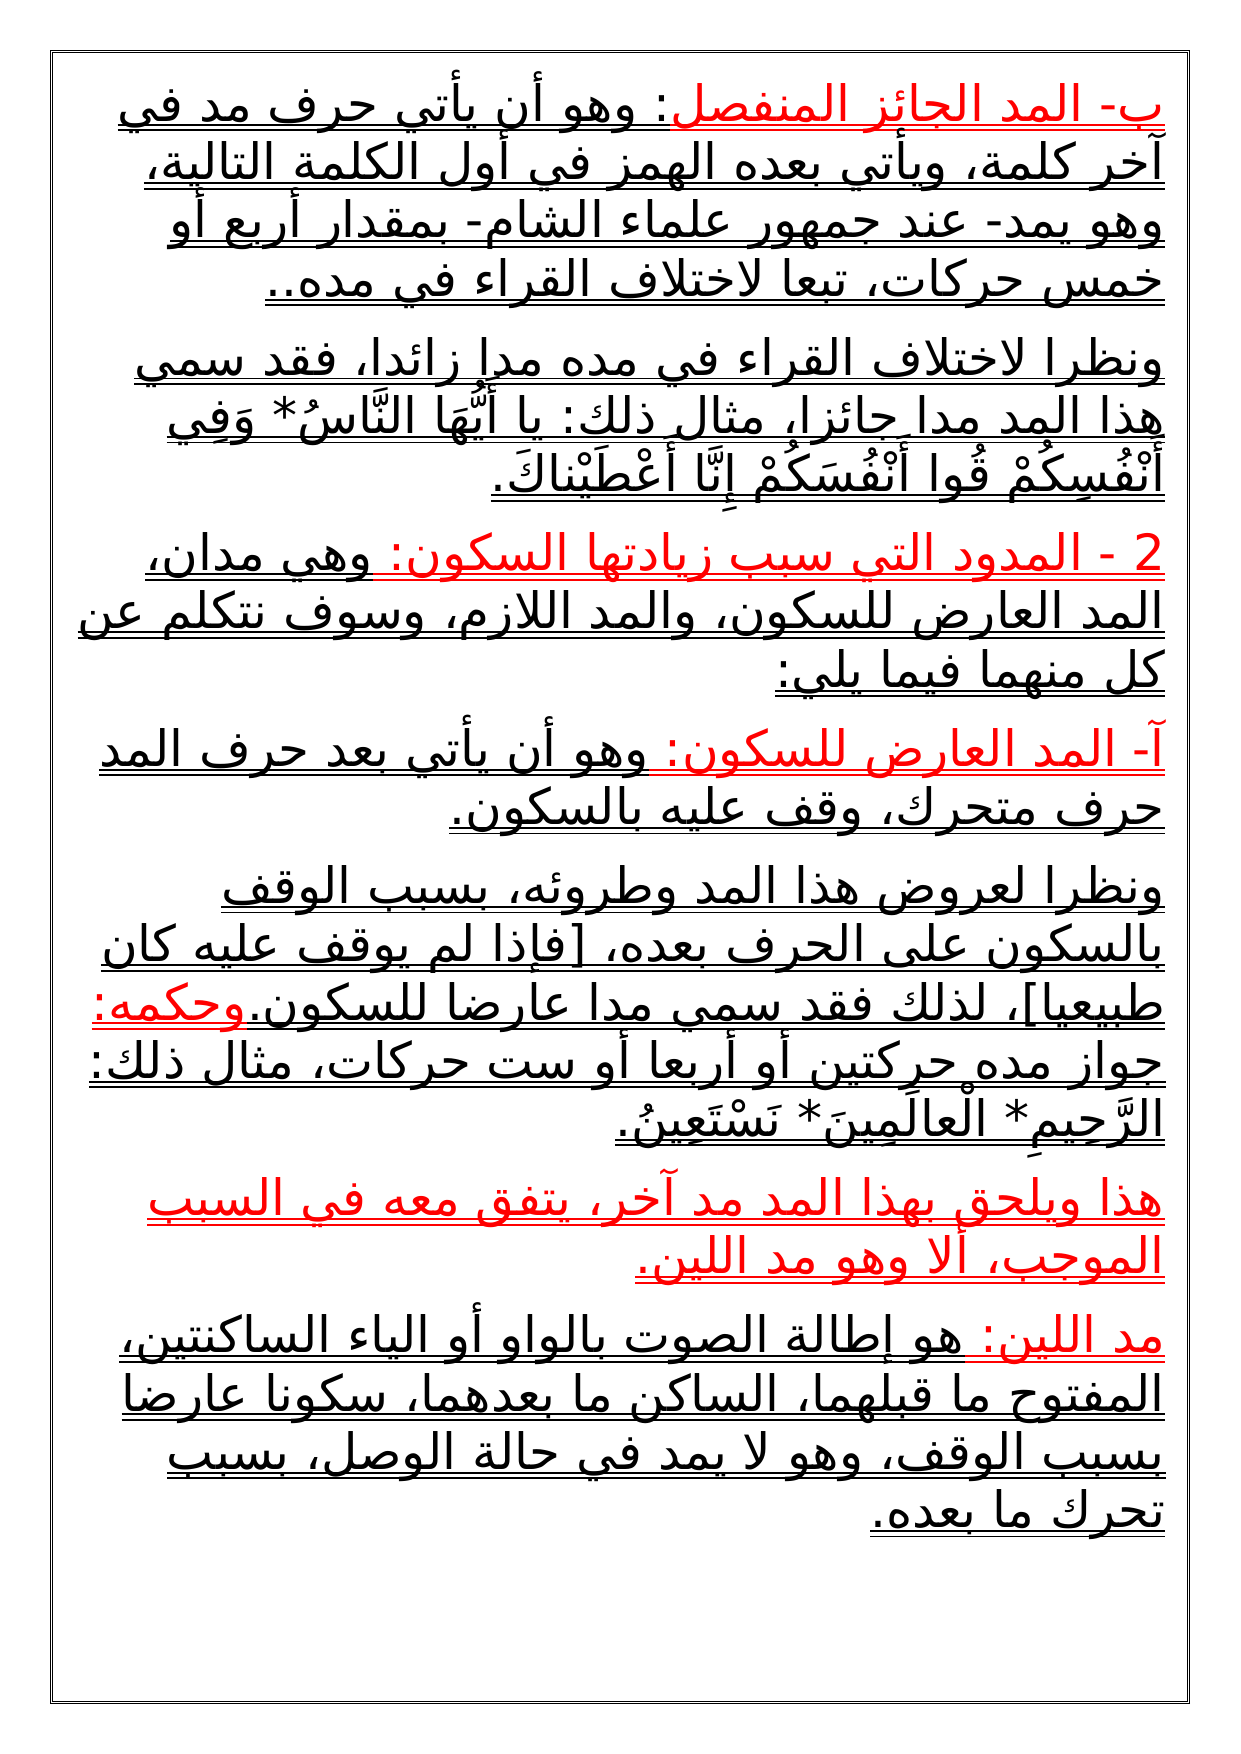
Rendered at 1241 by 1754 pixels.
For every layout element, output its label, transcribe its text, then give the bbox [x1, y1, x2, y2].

text آ- المد العارض للسكون: وهو أن يأتي بعد حرف المد حرف متحرك، وقف عليه بالسكون. [75, 720, 1165, 836]
text 2 - المدود التي سبب زيادتها السكون: وهي مدان، المد العارض للسكون، والمد اللازم، وسوف نتكلم عن كل منهما فيما يلي: [75, 524, 1165, 699]
text ونظرا لعروض هذا المد وطروئه، بسبب الوقف بالسكون على الحرف بعده، [فإذا لم يوقف عليه كان طبيعيا]، لذلك فقد سمي مدا عارضا للسكون.وحكمه: جواز مده حركتين أو أربعا أو ست حركات، مثال ذلك: الرَّحِيمِ* الْعالَمِينَ* نَسْتَعِينُ. [75, 857, 1165, 1148]
text مد اللين: هو إطالة الصوت بالواو أو الياء الساكنتين، المفتوح ما قبلهما، الساكن ما بعدهما، سكونا عارضا بسبب الوقف، وهو لا يمد في حالة الوصل، بسبب تحرك ما بعده. [75, 1306, 1165, 1539]
text ونظرا لاختلاف القراء في مده مدا زائدا، فقد سمي هذا المد مدا جائزا، مثال ذلك: يا أَيُّهَا النَّاسُ* وَفِي أَنْفُسِكُمْ قُوا أَنْفُسَكُمْ إِنَّا أَعْطَيْناكَ. [75, 329, 1165, 503]
text ب- المد الجائز المنفصل: وهو أن يأتي حرف مد في آخر كلمة، ويأتي بعده الهمز في أول الكلمة التالية، وهو يمد- عند جمهور علماء الشام- بمقدار أربع أو خمس حركات، تبعا لاختلاف القراء في مده.. [75, 75, 1165, 308]
text هذا ويلحق بهذا المد مد آخر، يتفق معه في السبب الموجب، ألا وهو مد اللين. [75, 1169, 1165, 1286]
